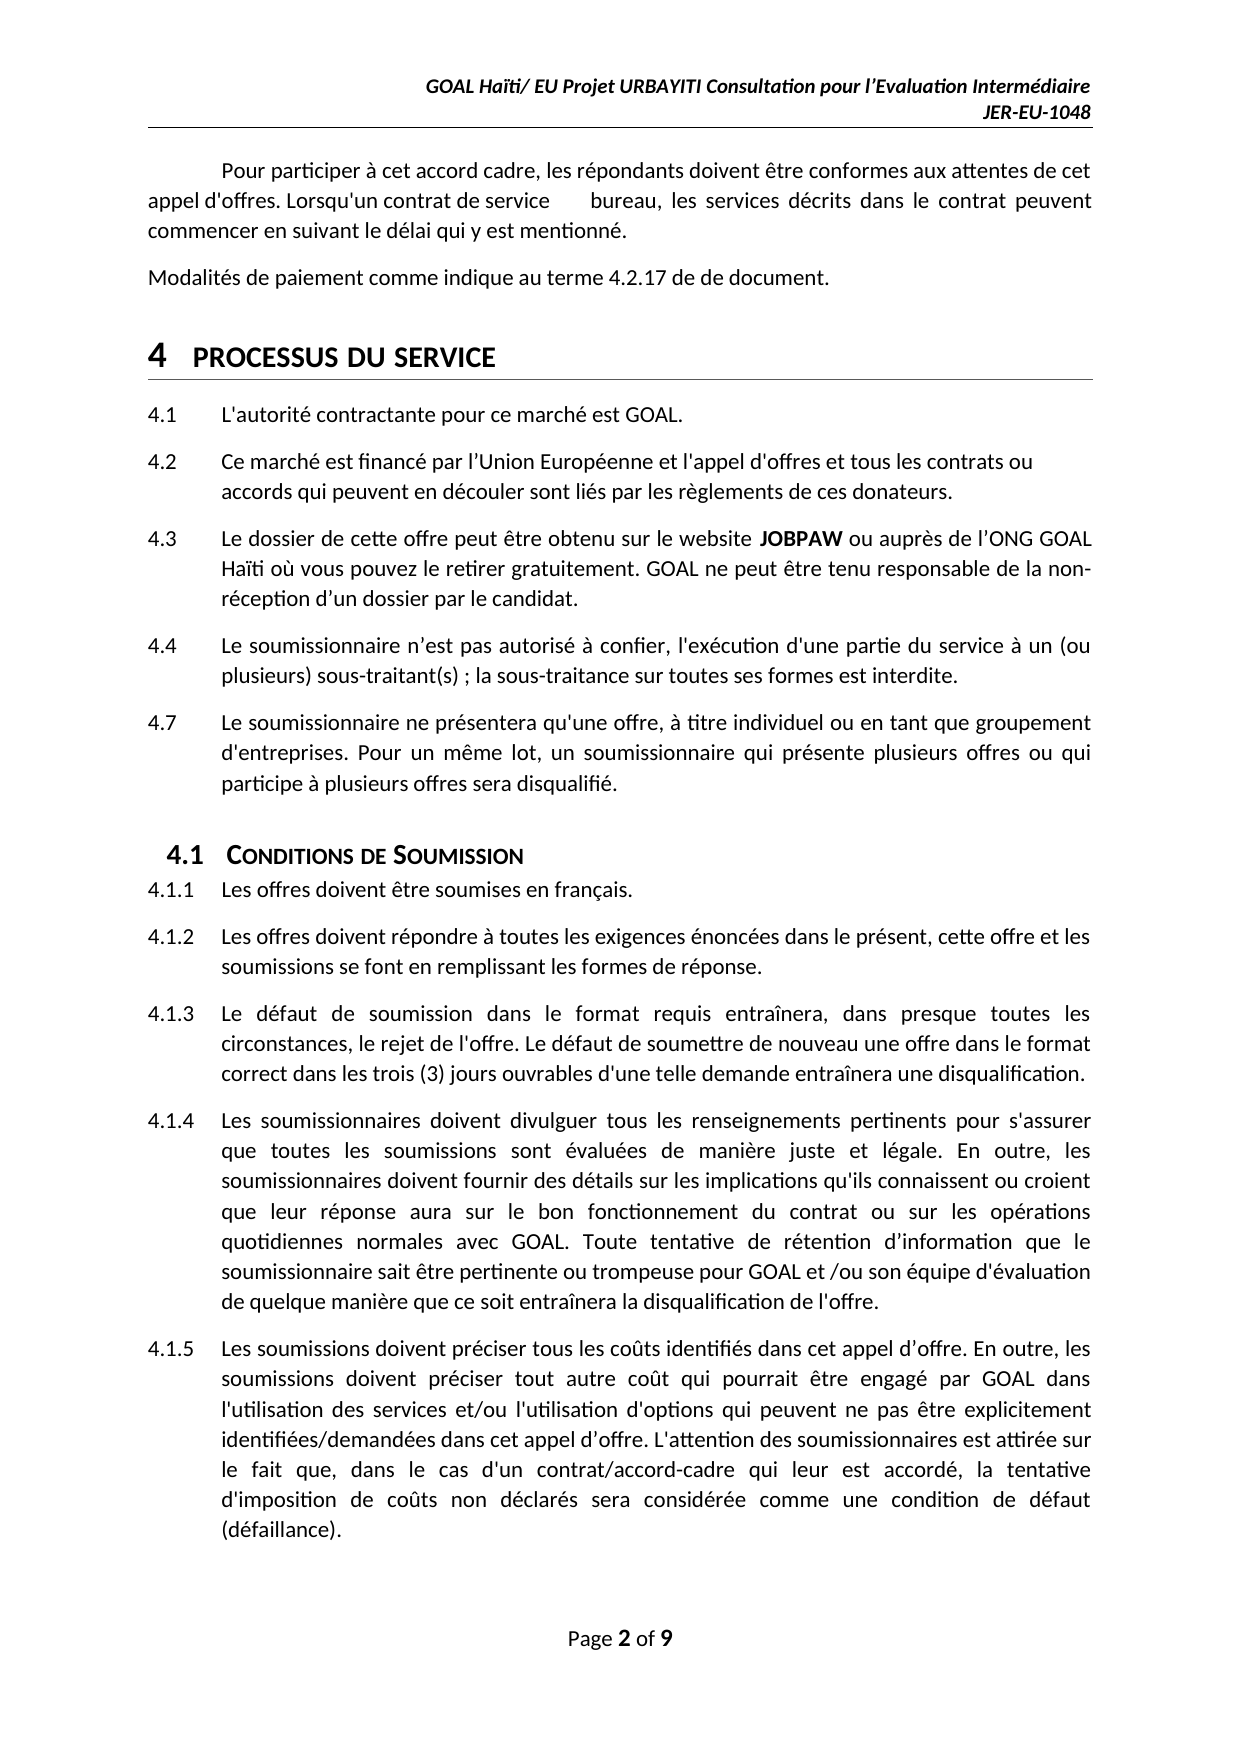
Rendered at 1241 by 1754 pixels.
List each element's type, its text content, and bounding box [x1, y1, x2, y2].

text 4.1.4 Les soumissionnaires doivent divulguer tous les renseignements pertinents pour s'assurer que toutes les soumissions sont évaluées de manière juste et légale. En outre, les soumissionnaires doivent fournir des détails sur les implications qu'ils connaissent ou croient que leur réponse aura sur le bon fonctionnement du contrat ou sur les opérations quotidiennes normales avec GOAL. Toute tentative de rétention d’information que le soumissionnaire sait être pertinente ou trompeuse pour GOAL et /ou son équipe d'évaluation de quelque manière que ce soit entraînera la disqualification de l'offre. [148, 1106, 1093, 1315]
text Modalités de paiement comme indique au terme 4.2.17 de de document. [148, 263, 1093, 291]
text 4.1.2 Les offres doivent répondre à toutes les exigences énoncées dans le présent, cette offre et les soumissions se font en remplissant les formes de réponse. [148, 922, 1093, 980]
text 4.1.1 Les offres doivent être soumises en français. [148, 875, 1093, 903]
text 4.1.3 Le défaut de soumission dans le format requis entraînera, dans presque toutes les circonstances, le rejet de l'offre. Le défaut de soumettre de nouveau une offre dans le format correct dans les trois (3) jours ouvrables d'une telle demande entraînera une disqualification. [148, 999, 1093, 1087]
text Pour participer à cet accord cadre, les répondants doivent être conformes aux attentes de cet appel d'offres. Lorsqu'un contrat de service bureau, les services décrits dans le contrat peuvent commencer en suivant le délai qui y est mentionné. [148, 156, 1093, 244]
text 4.1.5 Les soumissions doivent préciser tous les coûts identifiés dans cet appel d’offre. En outre, les soumissions doivent préciser tout autre coût qui pourrait être engagé par GOAL dans l'utilisation des services et/ou l'utilisation d'options qui peuvent ne pas être explicitement identifiées/demandées dans cet appel d’offre. L'attention des soumissionnaires est attirée sur le fait que, dans le cas d'un contrat/accord-cadre qui leur est accordé, la tentative d'imposition de coûts non déclarés sera considérée comme une condition de défaut (défaillance). [148, 1334, 1093, 1543]
text 4.1 L'autorité contractante pour ce marché est GOAL. [148, 400, 1093, 428]
subtitle Conditions de Soumission [166, 836, 1093, 872]
text 4.2 Ce marché est financé par l’Union Européenne et l'appel d'offres et tous les contrats ou accords qui peuvent en découler sont liés par les règlements de ces donateurs. [148, 447, 1093, 505]
text 4.7 Le soumissionnaire ne présentera qu'une offre, à titre individuel ou en tant que groupement d'entreprises. Pour un même lot, un soumissionnaire qui présente plusieurs offres ou qui participe à plusieurs offres sera disqualifié. [148, 708, 1093, 797]
text 4.4 Le soumissionnaire n’est pas autorisé à confier, l'exécution d'une partie du service à un (ou plusieurs) sous-traitant(s) ; la sous-traitance sur toutes ses formes est interdite. [148, 631, 1093, 689]
text 4.3 Le dossier de cette offre peut être obtenu sur le website JOBPAW ou auprès de l’ONG GOAL Haïti où vous pouvez le retirer gratuitement. GOAL ne peut être tenu responsable de la non-réception d’un dossier par le candidat. [148, 524, 1093, 612]
subtitle processus du service [148, 331, 1093, 379]
